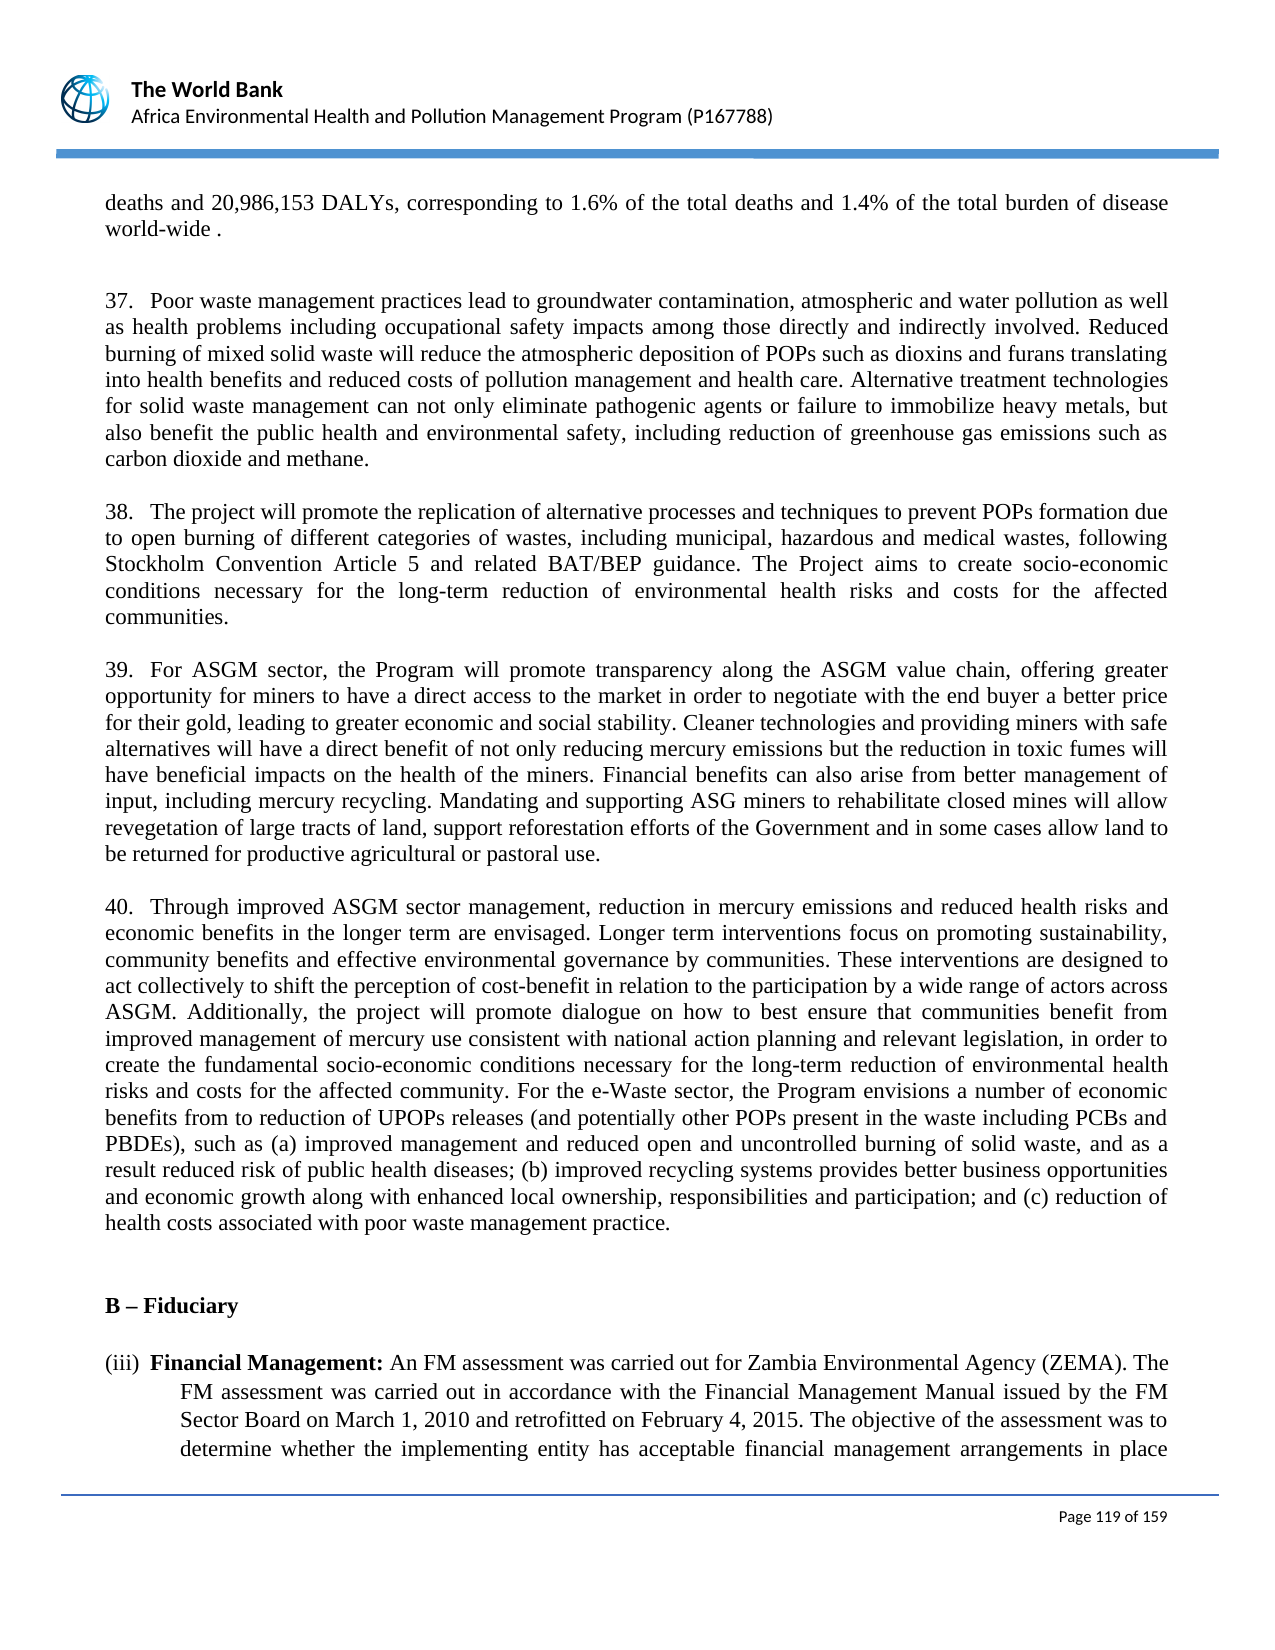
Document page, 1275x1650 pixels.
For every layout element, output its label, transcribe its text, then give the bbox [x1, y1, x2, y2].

list For ASGM sector, the Program will promote transparency along the ASGM value chain, offering greater opportunity for miners to have a direct access to the market in order to negotiate with the end buyer a better price for their gold, leading to greater economic and social stability. Cleaner technologies and providing miners with safe alternatives will have a direct benefit of not only reducing mercury emissions but the reduction in toxic fumes will have beneficial impacts on the health of the miners. Financial benefits can also arise from better management of input, including mercury recycling. Mandating and supporting ASG miners to rehabilitate closed mines will allow revegetation of large tracts of land, support reforestation efforts of the Government and in some cases allow land to be returned for productive agricultural or pastoral use. [105, 656, 1170, 867]
picture [83, 85, 89, 93]
list Poor waste management practices lead to groundwater contamination, atmospheric and water pollution as well as health problems including occupational safety impacts among those directly and indirectly involved. Reduced burning of mixed solid waste will reduce the atmospheric deposition of POPs such as dioxins and furans translating into health benefits and reduced costs of pollution management and health care. Alternative treatment technologies for solid waste management can not only eliminate pathogenic agents or failure to immobilize heavy metals, but also benefit the public health and environmental safety, including reduction of greenhouse gas emissions such as carbon dioxide and methane. [105, 287, 1170, 471]
list Through improved ASGM sector management, reduction in mercury emissions and reduced health risks and economic benefits in the longer term are envisaged. Longer term interventions focus on promoting sustainability, community benefits and effective environmental governance by communities. These interventions are designed to act collectively to shift the perception of cost-benefit in relation to the participation by a wide range of actors across ASGM. Additionally, the project will promote dialogue on how to best ensure that communities benefit from improved management of mercury use consistent with national action planning and relevant legislation, in order to create the fundamental socio-economic conditions necessary for the long-term reduction of environmental health risks and costs for the affected community. For the e-Waste sector, the Program envisions a number of economic benefits from to reduction of UPOPs releases (and potentially other POPs present in the waste including PCBs and PBDEs), such as (a) improved management and reduced open and uncontrolled burning of solid waste, and as a result reduced risk of public health diseases; (b) improved recycling systems provides better business opportunities and economic growth along with enhanced local ownership, responsibilities and participation; and (c) reduction of health costs associated with poor waste management practice. [105, 893, 1170, 1236]
list B – Fiduciary [105, 1292, 1170, 1319]
picture [76, 83, 83, 89]
picture [61, 75, 110, 123]
picture [92, 75, 110, 111]
list The project will promote the replication of alternative processes and techniques to prevent POPs formation due to open burning of different categories of wastes, including municipal, hazardous and medical wastes, following Stockholm Convention Article 5 and related BAT/BEP guidance. The Project aims to create socio-economic conditions necessary for the long-term reduction of environmental health risks and costs for the affected communities. [105, 498, 1170, 629]
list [105, 189, 1170, 242]
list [105, 1349, 1170, 1461]
